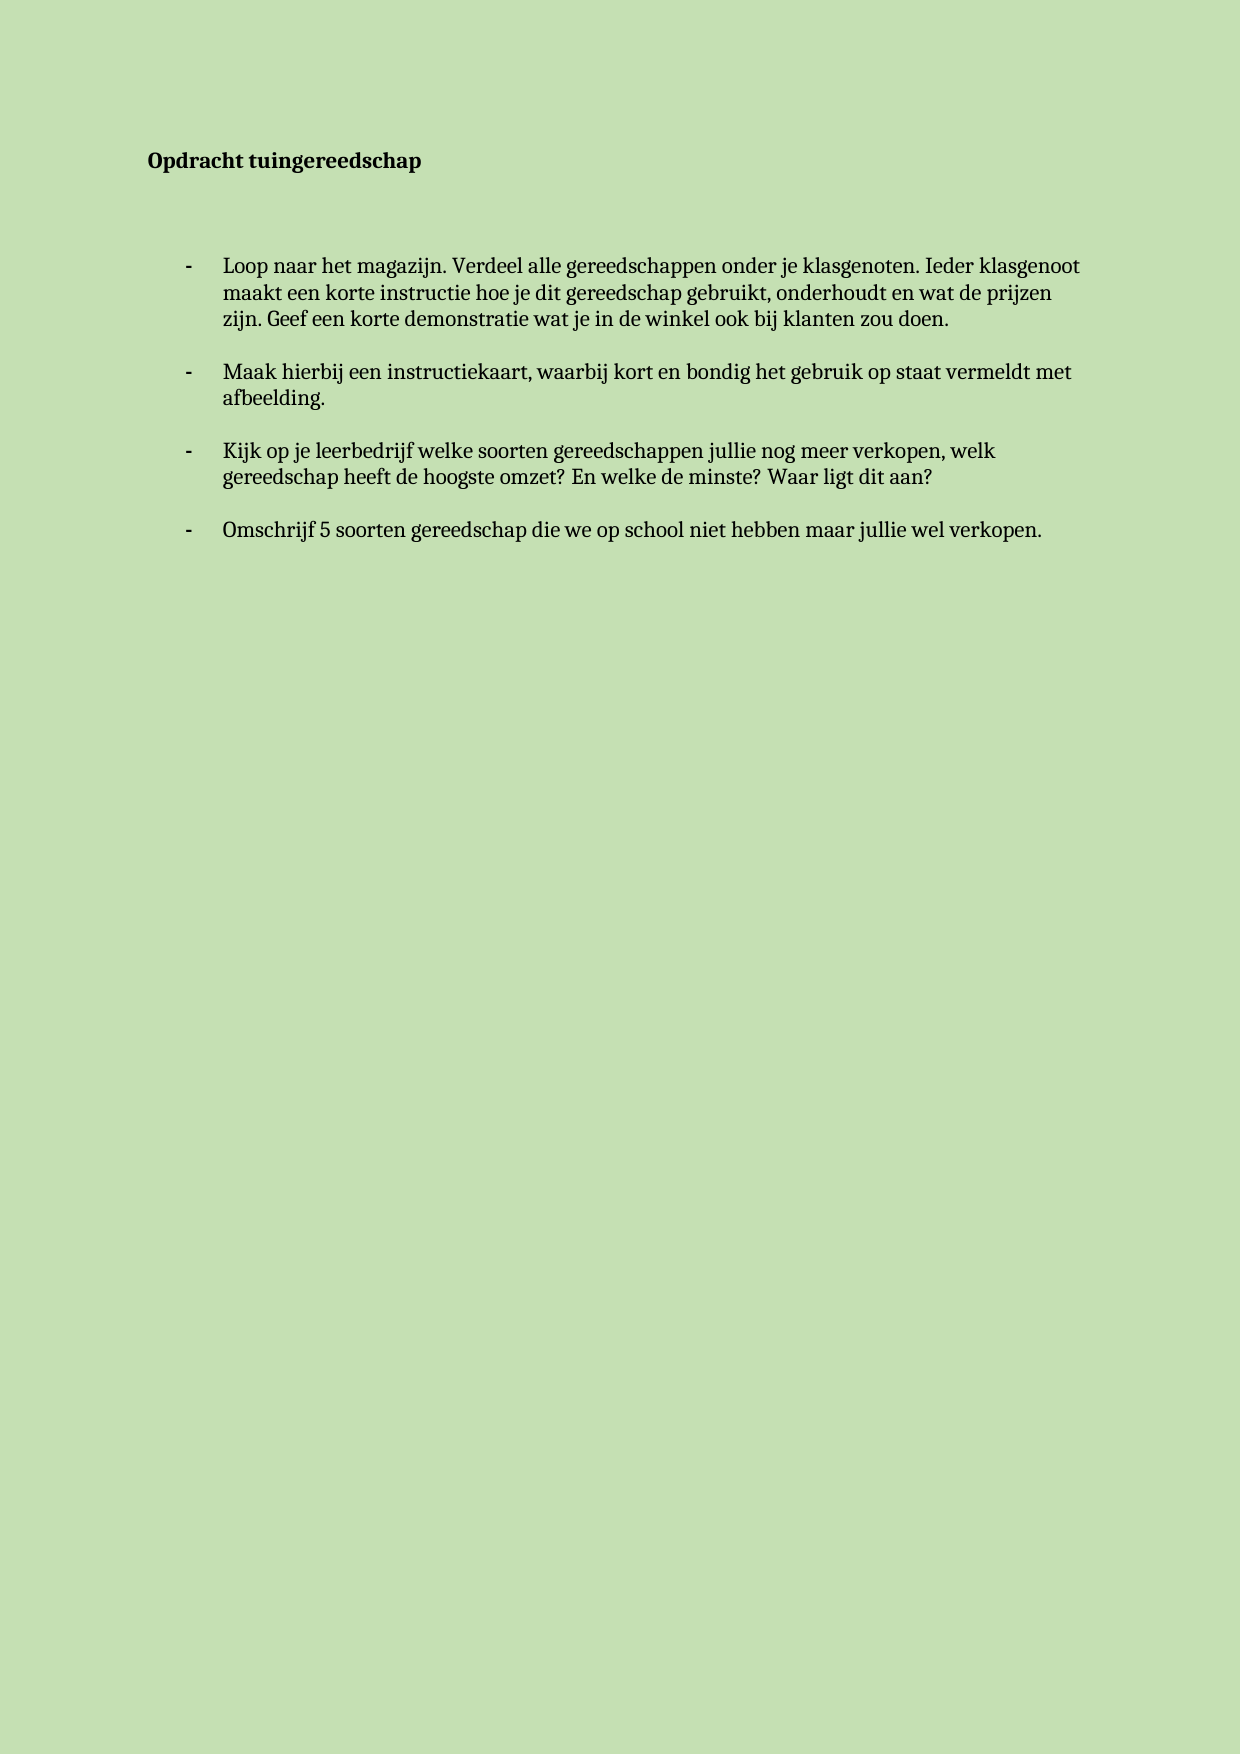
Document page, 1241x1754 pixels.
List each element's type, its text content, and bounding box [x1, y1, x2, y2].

list Kijk op je leerbedrijf welke soorten gereedschappen jullie nog meer verkopen, welk gereedschap heeft de hoogste omzet? En welke de minste? Waar ligt dit aan? [185, 437, 1093, 490]
list Maak hierbij een instructiekaart, waarbij kort en bondig het gebruik op staat vermeldt met afbeelding. [185, 358, 1093, 411]
list Omschrijf 5 soorten gereedschap die we op school niet hebben maar jullie wel verkopen. [185, 517, 1093, 543]
list Loop naar het magazijn. Verdeel alle gereedschappen onder je klasgenoten. Ieder klasgenoot maakt een korte instructie hoe je dit gereedschap gebruikt, onderhoudt en wat de prijzen zijn. Geef een korte demonstratie wat je in de winkel ook bij klanten zou doen. [185, 253, 1093, 332]
text Opdracht tuingereedschap [148, 148, 1093, 174]
